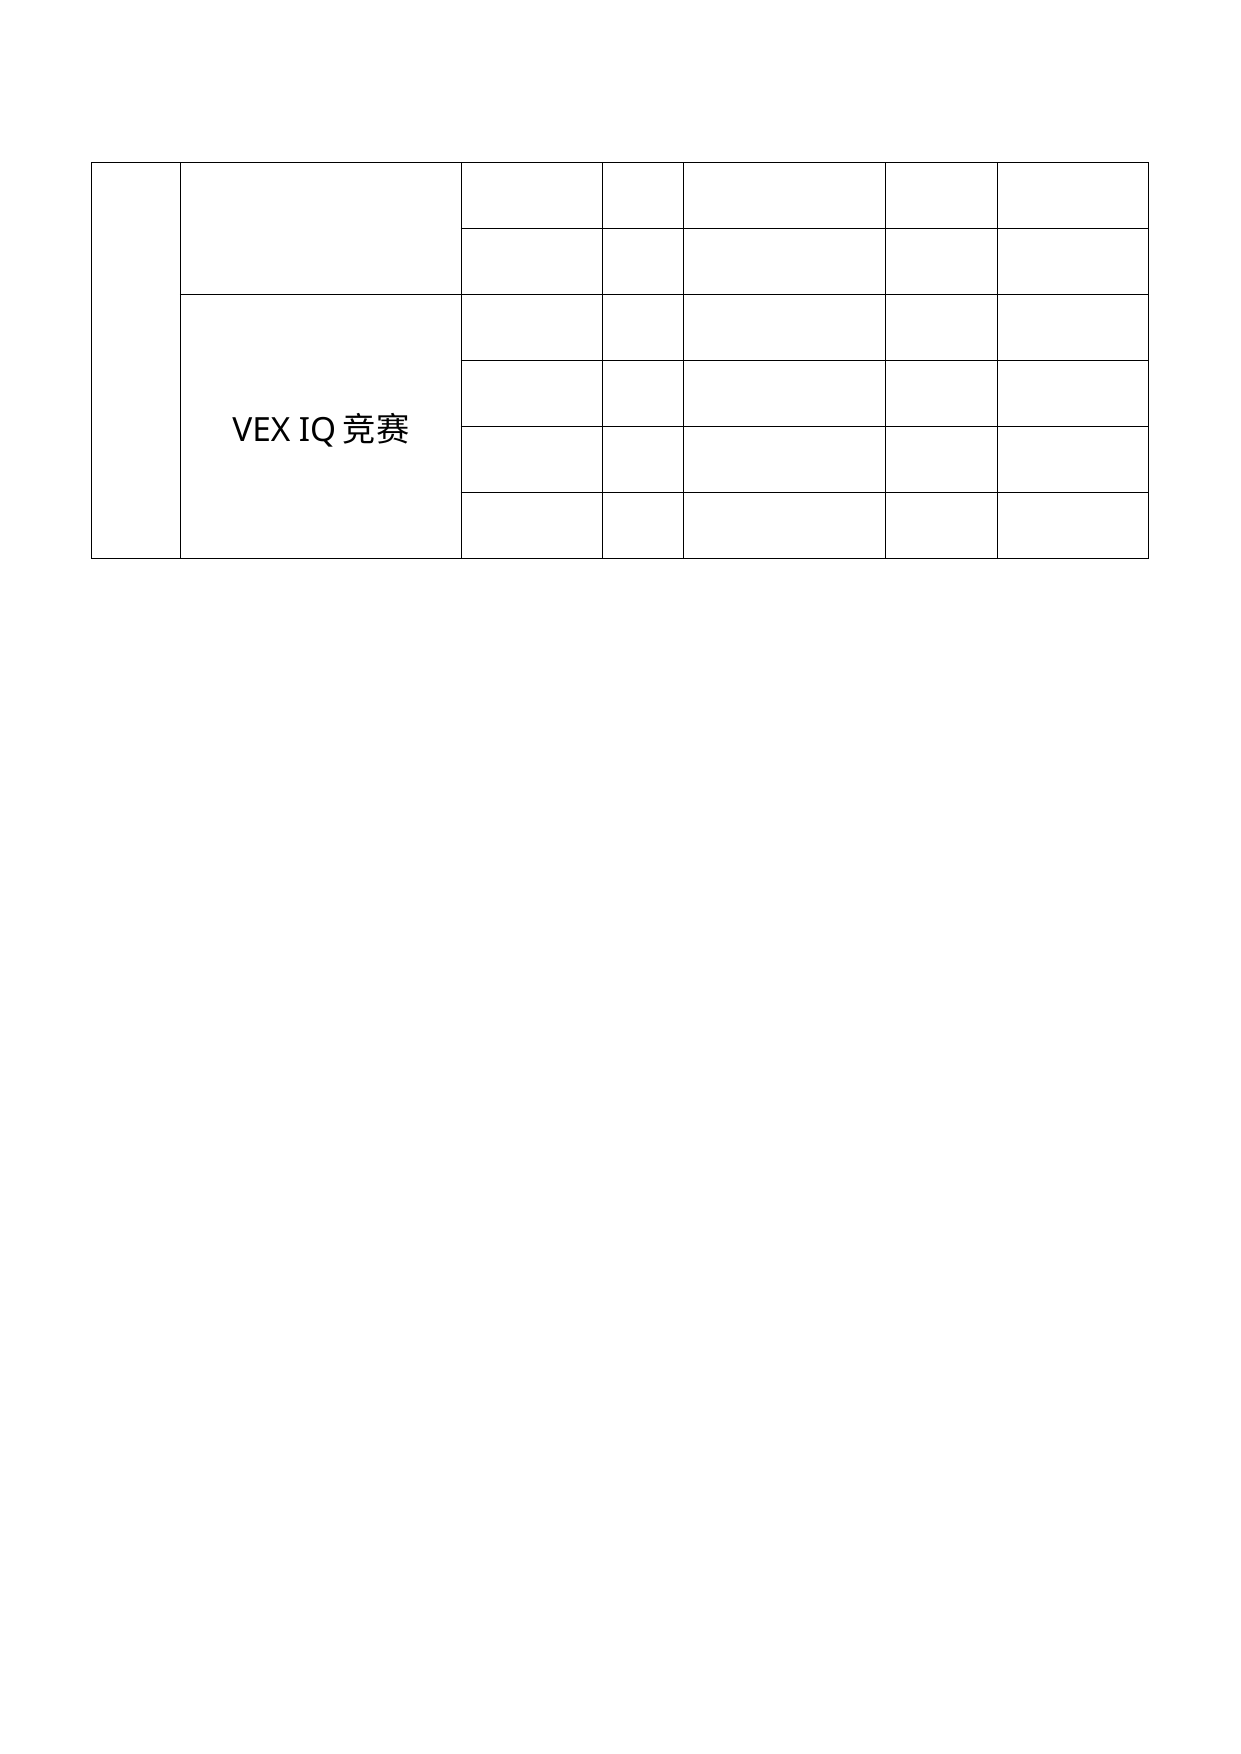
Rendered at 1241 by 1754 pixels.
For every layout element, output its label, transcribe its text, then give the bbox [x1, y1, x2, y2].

table_cell [886, 493, 997, 558]
table_cell [886, 295, 997, 360]
table_cell [603, 493, 683, 558]
table_cell [603, 295, 683, 360]
table_cell [886, 163, 997, 228]
table_cell [603, 229, 683, 294]
table_cell [462, 361, 602, 426]
table_cell [462, 295, 602, 360]
table_cell [998, 361, 1148, 426]
table_cell [684, 361, 885, 426]
table_cell [886, 361, 997, 426]
table_cell [886, 427, 997, 492]
table_cell [886, 229, 997, 294]
table_cell [998, 493, 1148, 558]
table_cell [684, 493, 885, 558]
table_cell [684, 163, 885, 228]
table_cell [462, 427, 602, 492]
table_cell [603, 361, 683, 426]
table_cell [684, 295, 885, 360]
table_cell [998, 295, 1148, 360]
table_cell [998, 427, 1148, 492]
table_cell [462, 493, 602, 558]
table_cell [684, 229, 885, 294]
table_cell [462, 229, 602, 294]
table_cell [603, 163, 683, 228]
table_cell VEX IQ竞赛 [181, 295, 461, 558]
table_cell [684, 427, 885, 492]
table_cell [998, 163, 1148, 228]
table_cell [603, 427, 683, 492]
table_cell [998, 229, 1148, 294]
table_cell [462, 163, 602, 228]
